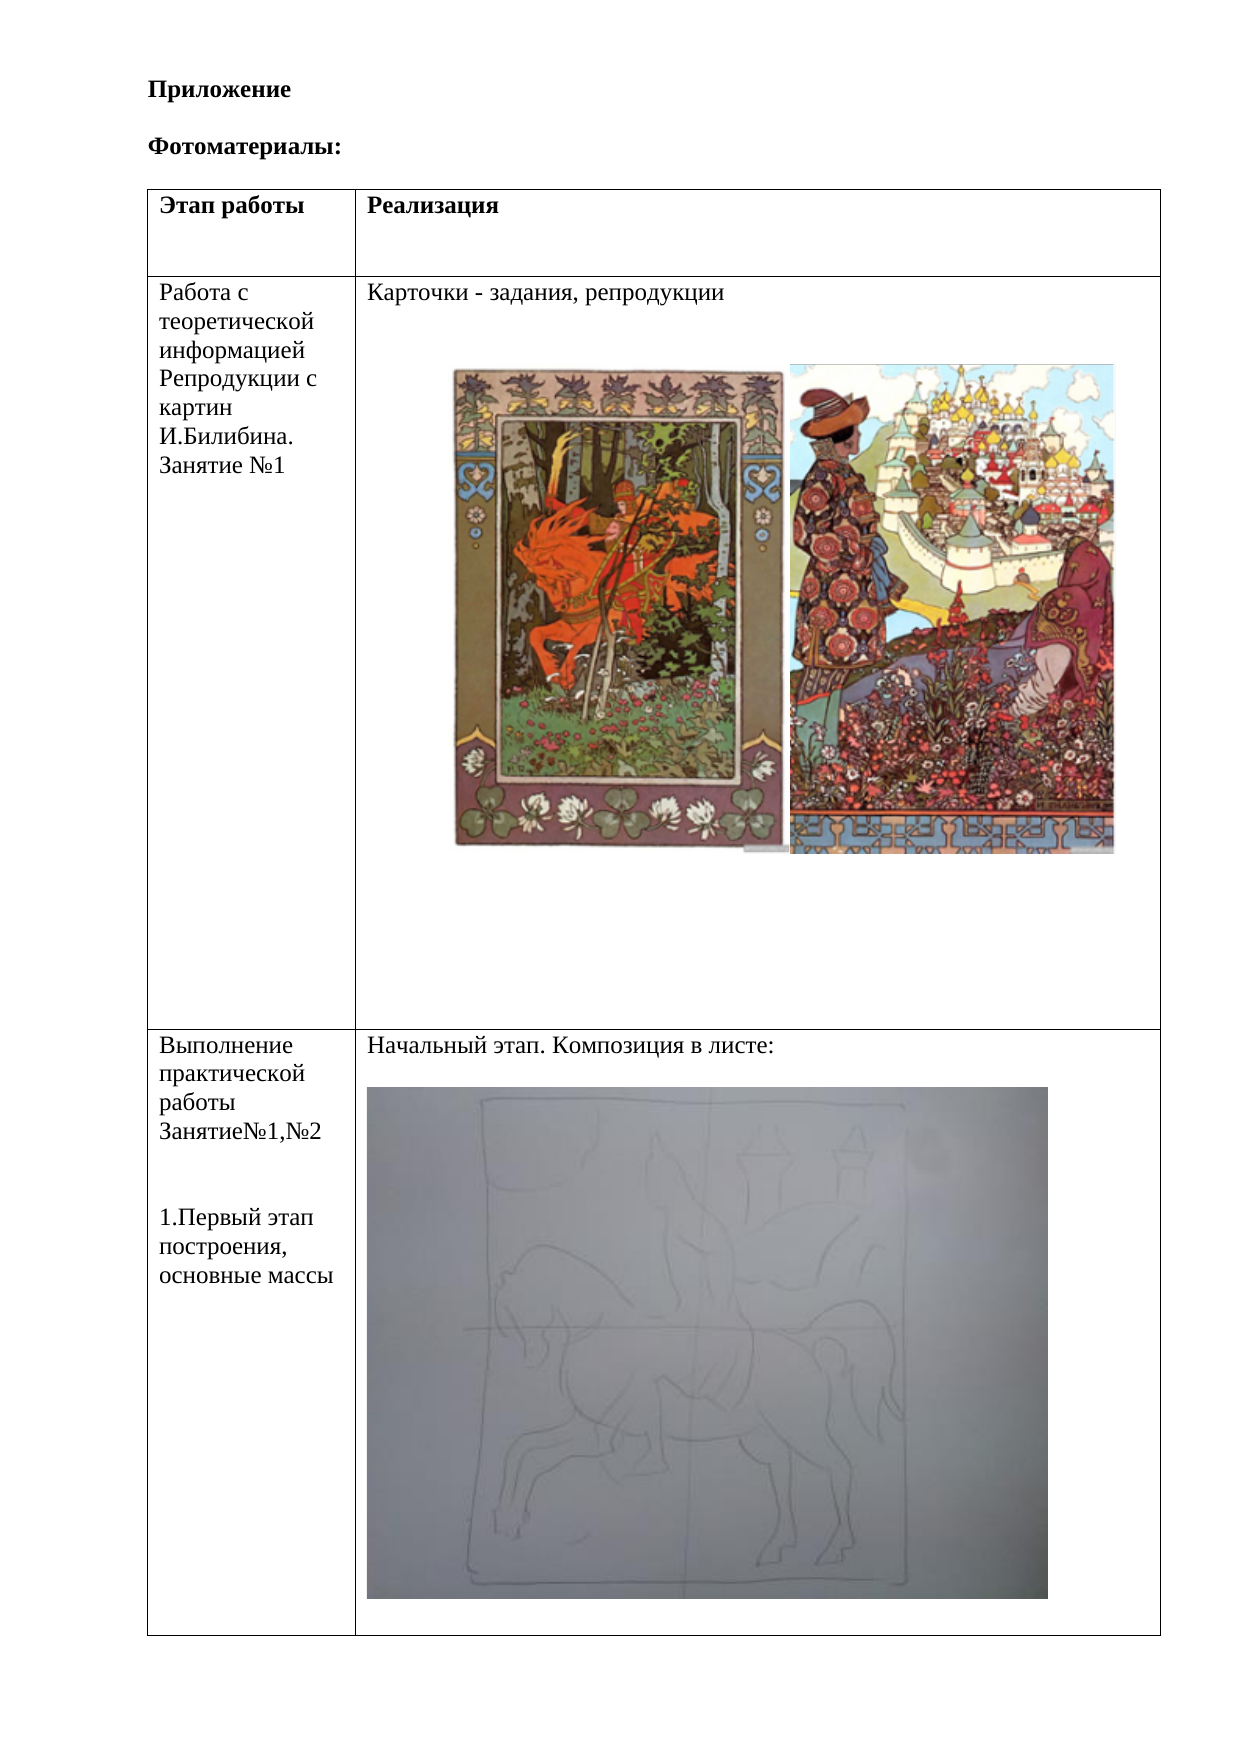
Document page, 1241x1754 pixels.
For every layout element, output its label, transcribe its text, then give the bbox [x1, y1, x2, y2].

text Приложение [148, 74, 1152, 103]
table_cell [356, 1030, 1160, 1635]
picture [448, 363, 1117, 854]
picture [366, 1087, 1048, 1599]
table_cell Работа с теоретической информацией Репродукции с картин И.Билибина. Занятие №1 [148, 277, 355, 1029]
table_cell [148, 1030, 355, 1635]
table_cell Карточки - задания, репродукции [356, 277, 1160, 1029]
table_header Этап работы [148, 190, 355, 276]
text Фотоматериалы: [148, 131, 1152, 160]
table_header Реализация [356, 190, 1160, 276]
